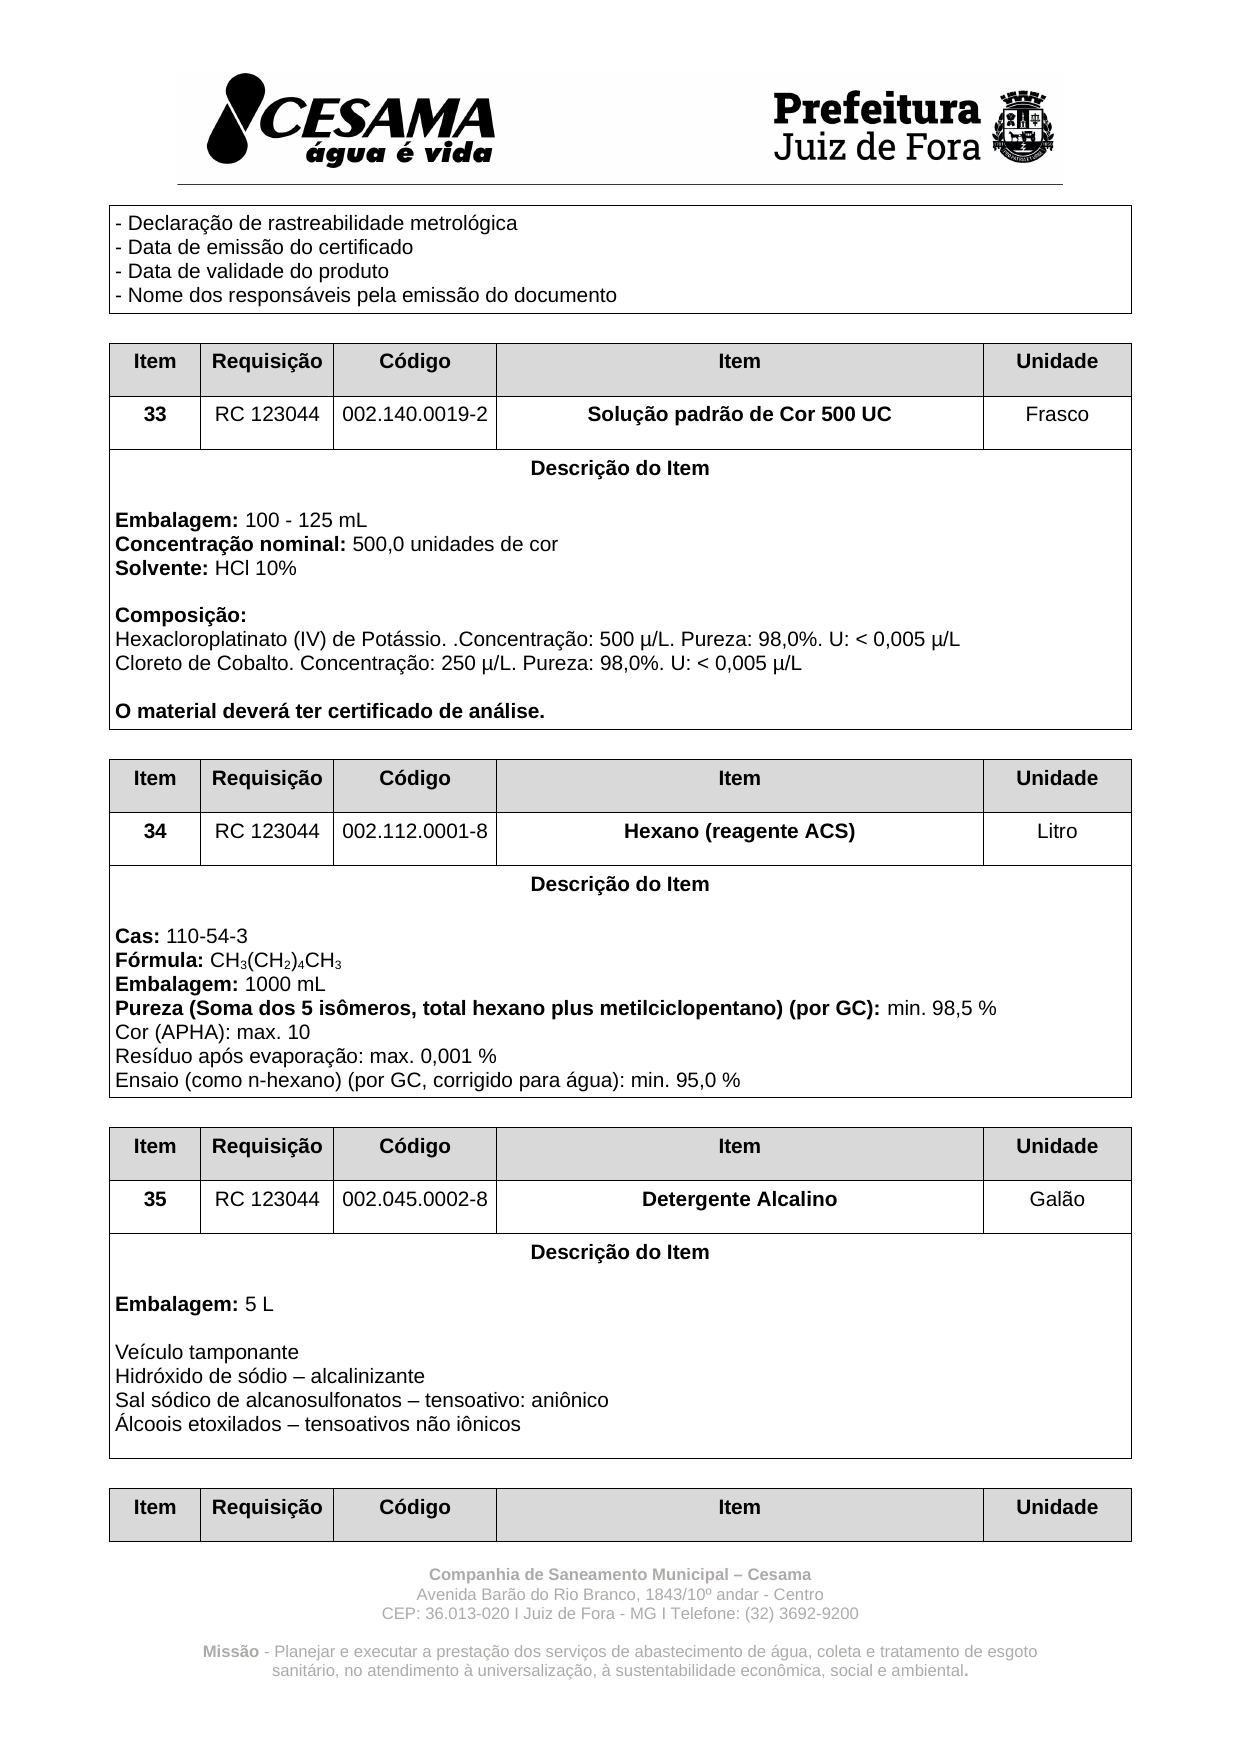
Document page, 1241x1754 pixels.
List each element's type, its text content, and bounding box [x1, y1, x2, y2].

table_header Unidade [984, 1128, 1131, 1180]
table_cell Descrição do Item [110, 866, 1131, 918]
table_cell 35 [110, 1181, 200, 1233]
table_cell RC 123044 [201, 1181, 333, 1233]
table_header Item [497, 1489, 983, 1541]
table_header Código [334, 760, 496, 812]
table_header Requisição [201, 1489, 333, 1541]
table_header Item [497, 760, 983, 812]
table_cell Detergente Alcalino [497, 1181, 983, 1233]
table_cell Litro [984, 813, 1131, 865]
table_header Código [334, 1128, 496, 1180]
table_cell 002.112.0001-8 [334, 813, 496, 865]
table_header Requisição [201, 1128, 333, 1180]
table_cell Frasco [984, 397, 1131, 449]
table_header Item [497, 344, 983, 396]
table_cell Solução padrão de Cor 500 UC [497, 397, 983, 449]
picture [177, 73, 1063, 185]
table_header Item [110, 760, 200, 812]
table_cell Embalagem: 100 - 125 mL Concentração nominal: 500,0 unidades de cor Solvente: HCl 10% Composição: Hexacloroplatinato (IV) de Potássio. .Concentração: 500 µ/L. Pureza: 98,0%. U: < 0,005 µ/L Cloreto de Cobalto. Concentração: 250 µ/L. Pureza: 98,0%. U: < 0,005 µ/L O material deverá ter certificado de análise. [110, 502, 1131, 729]
table_header Unidade [984, 1489, 1131, 1541]
table_cell Galão [984, 1181, 1131, 1233]
table_header Requisição [201, 760, 333, 812]
table_cell Descrição do Item [110, 450, 1131, 502]
table_header Código [334, 344, 496, 396]
table_cell RC 123044 [201, 397, 333, 449]
table_cell 002.045.0002-8 [334, 1181, 496, 1233]
table_cell 34 [110, 813, 200, 865]
table_header Item [110, 1128, 200, 1180]
table_header Unidade [984, 760, 1131, 812]
table_cell RC 123044 [201, 813, 333, 865]
table_header Unidade [984, 344, 1131, 396]
table_cell Cas: 110-54-3 Fórmula: CH3(CH2)4CH3 Embalagem: 1000 mL Pureza (Soma dos 5 isômeros, total hexano plus metilciclopentano) (por GC): min. 98,5 % Cor (APHA): max. 10 Resíduo após evaporação: max. 0,001 % Ensaio (como n-hexano) (por GC, corrigido para água): min. 95,0 % [110, 918, 1131, 1097]
table_cell Descrição do Item [110, 1234, 1131, 1286]
table_cell Hexano (reagente ACS) [497, 813, 983, 865]
table_header Item [110, 1489, 200, 1541]
table_header Código [334, 1489, 496, 1541]
table_cell 33 [110, 397, 200, 449]
table_header Item [497, 1128, 983, 1180]
table_header Item [110, 344, 200, 396]
table_header Requisição [201, 344, 333, 396]
table_cell Embalagem: 5 L Veículo tamponante Hidróxido de sódio – alcalinizante Sal sódico de alcanosulfonatos – tensoativo: aniônico Álcoois etoxilados – tensoativos não iônicos [110, 1286, 1131, 1458]
table_cell 002.140.0019-2 [334, 397, 496, 449]
